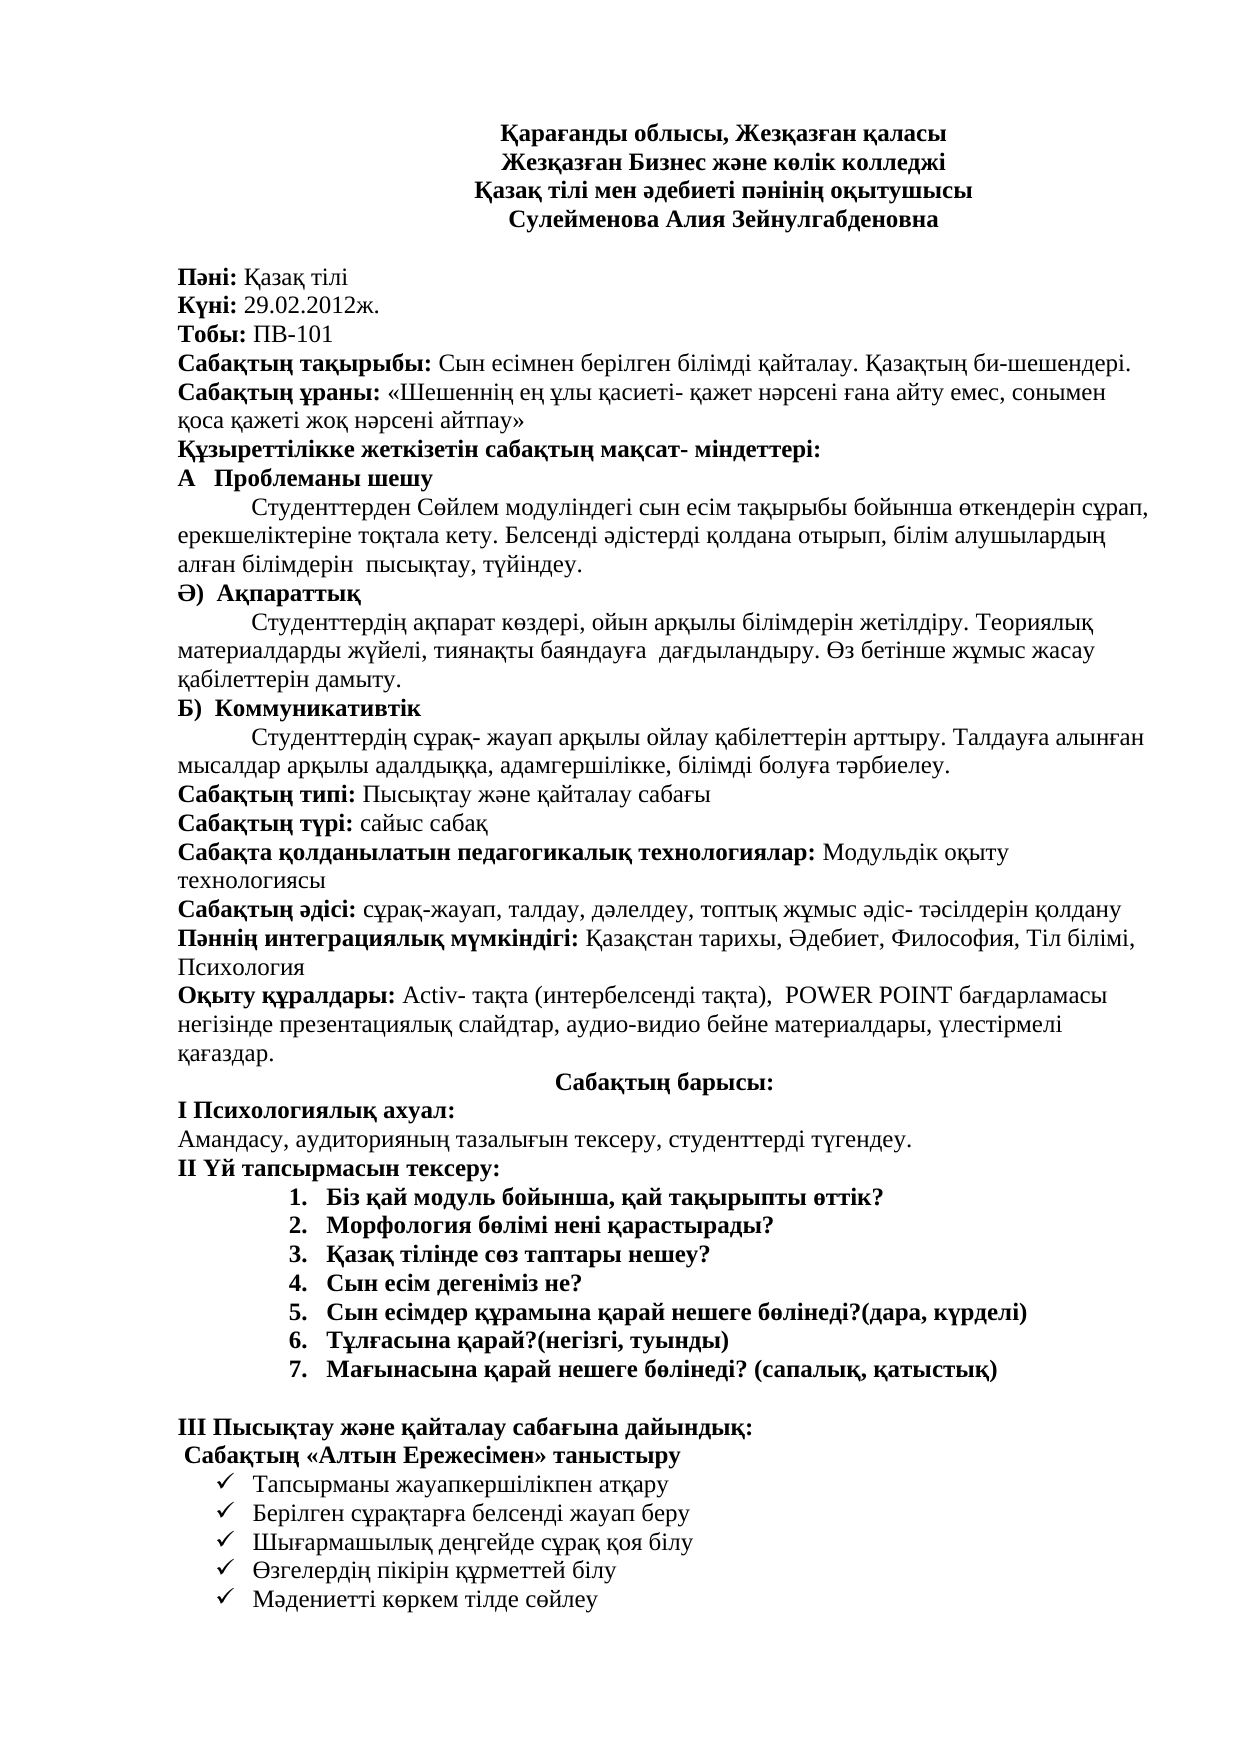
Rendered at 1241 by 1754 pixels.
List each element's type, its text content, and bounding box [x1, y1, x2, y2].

text Пәні: Қазақ тілі [177, 262, 1152, 291]
text Сабақтың түрі: сайыс сабақ [177, 808, 1152, 837]
list Сын есім дегеніміз не? [289, 1268, 1152, 1297]
text Ә) Ақпараттық [177, 578, 1152, 607]
text Қазақ тілі мен әдебиеті пәнінің оқытушысы [295, 176, 1152, 204]
text ІІІ Пысықтау және қайталау сабағына дайындық: [177, 1412, 1152, 1441]
text Студенттерден Сөйлем модуліндегі сын есім тақырыбы бойынша өткендерін сұрап, ерекшеліктеріне тоқтала кету. Белсенді әдістерді қолдана отырып, білім алушылардың алған білімдерін пысықтау, түйіндеу. [177, 492, 1152, 578]
list Шығармашылық деңгейде сұрақ қоя білу [215, 1527, 1152, 1556]
text ІІ Үй тапсырмасын тексеру: [177, 1153, 1152, 1182]
text Сабақтың «Алтын Ережесімен» таныстыру [177, 1441, 1152, 1469]
text Сабақтың әдісі: сұрақ-жауап, талдау, дәлелдеу, топтық жұмыс әдіс- тәсілдерін қолдану [177, 894, 1152, 923]
text Сулейменова Алия Зейнулгабденовна [295, 204, 1152, 233]
list Қазақ тілінде сөз таптары нешеу? [289, 1239, 1152, 1268]
text А Проблеманы шешу [177, 463, 1152, 492]
text Оқыту құралдары: Activ- тақта (интербелсенді тақта), POWER POINT бағдарламасы негізінде презентациялық слайдтар, аудио-видио бейне материалдары, үлестірмелі қағаздар. [177, 981, 1152, 1067]
list Тапсырманы жауапкершілікпен атқару [215, 1469, 1152, 1498]
list Тұлғасына қарай?(негізгі, туынды) [289, 1326, 1152, 1354]
text І Психологиялық ахуал: [177, 1096, 1152, 1124]
text Құзыреттілікке жеткізетін сабақтың мақсат- міндеттері: [177, 434, 1152, 463]
list Сын есімдер құрамына қарай нешеге бөлінеді?(дара, күрделі) [289, 1297, 1152, 1326]
list Өзгелердің пікірін құрметтей білу [215, 1556, 1152, 1584]
text Сабақтың ұраны: «Шешеннің ең ұлы қасиеті- қажет нәрсені ғана айту емес, сонымен қоса қажеті жоқ нәрсені айтпау» [177, 377, 1152, 434]
text Тобы: ПВ-101 [177, 319, 1152, 348]
text Сабақта қолданылатын педагогикалық технологиялар: Модульдік оқыту технологиясы [177, 837, 1152, 894]
text Сабақтың типі: Пысықтау және қайталау сабағы [177, 779, 1152, 808]
text Қарағанды облысы, Жезқазған қаласы [295, 118, 1152, 147]
list Біз қай модуль бойынша, қай тақырыпты өттік? [289, 1182, 1152, 1211]
text Студенттердің ақпарат көздері, ойын арқылы білімдерін жетілдіру. Теориялық материалдарды жүйелі, тиянақты баяндауға дағдыландыру. Өз бетінше жұмыс жасау қабілеттерін дамыту. [177, 607, 1152, 693]
text Б) Коммуникативтік [177, 693, 1152, 722]
list Мәдениетті көркем тілде сөйлеу [215, 1584, 1152, 1613]
text Күні: 29.02.2012ж. [177, 291, 1152, 319]
text Студенттердің сұрақ- жауап арқылы ойлау қабілеттерін арттыру. Талдауға алынған мысалдар арқылы адалдыққа, адамгершілікке, білімді болуға тәрбиелеу. [177, 722, 1152, 779]
text Амандасу, аудиторияның тазалығын тексеру, студенттерді түгендеу. [177, 1124, 1152, 1153]
text Сабақтың тақырыбы: Сын есімнен берілген білімді қайталау. Қазақтың би-шешендері. [177, 348, 1152, 377]
text Сабақтың барысы: [177, 1067, 1152, 1096]
list Мағынасына қарай нешеге бөлінеді? (сапалық, қатыстық) [289, 1354, 1152, 1383]
text Жезқазған Бизнес және көлік колледжі [295, 147, 1152, 176]
list Морфология бөлімі нені қарастырады? [289, 1211, 1152, 1239]
text Пәннің интеграциялық мүмкіндігі: Қазақстан тарихы, Әдебиет, Философия, Тіл білімі, Психология [177, 923, 1152, 981]
list Берілген сұрақтарға белсенді жауап беру [215, 1498, 1152, 1527]
